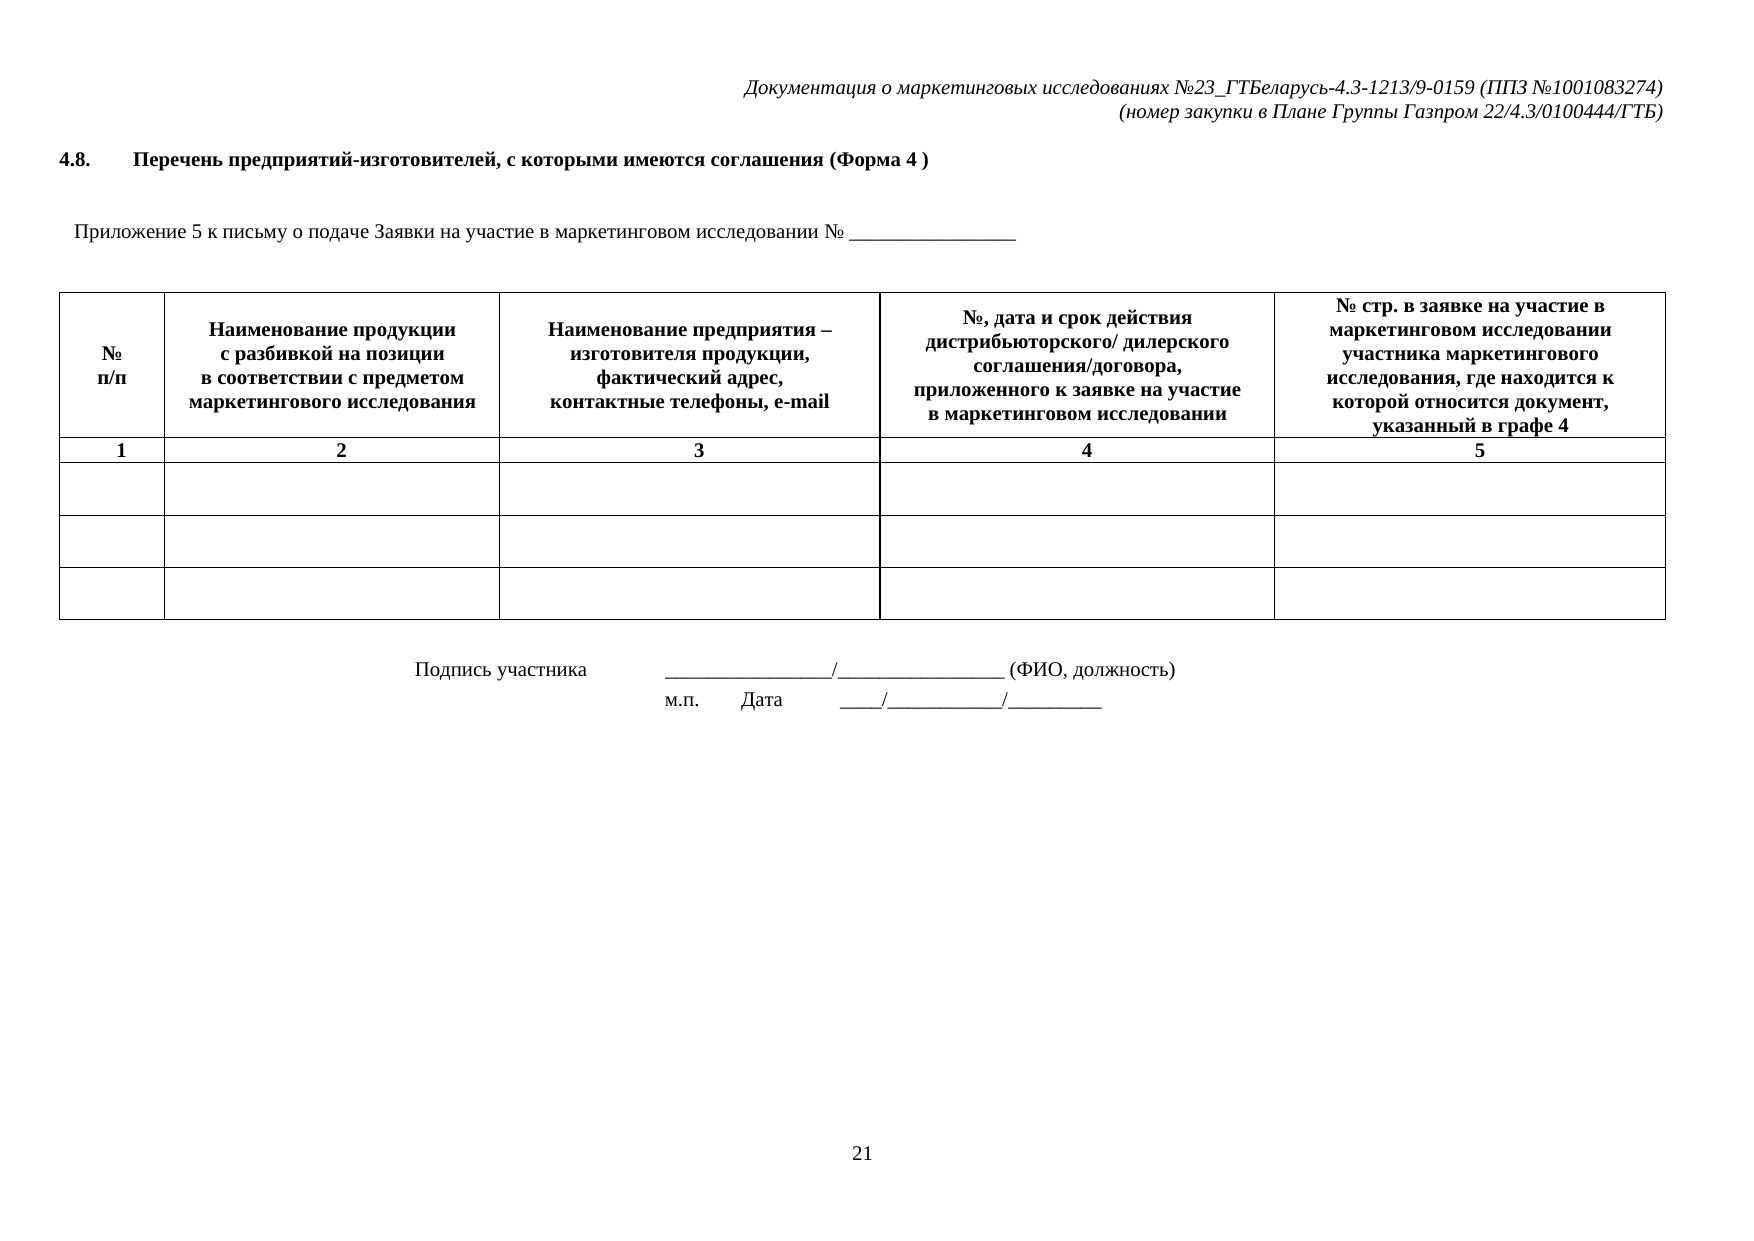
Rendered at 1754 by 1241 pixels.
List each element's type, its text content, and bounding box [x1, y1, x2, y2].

table_cell [881, 463, 1274, 514]
table_cell [500, 463, 879, 514]
table_cell [165, 568, 499, 619]
text м.п. Дата ____/___________/_________ [326, 687, 1665, 711]
table_header № стр. в заявке на участие в маркетинговом исследовании участника маркетингового исследования, где находится к которой относится документ, указанный в графе 4 [1275, 293, 1665, 437]
table_cell [881, 568, 1274, 619]
table_header № п/п [60, 293, 164, 437]
table_cell [500, 568, 879, 619]
table_cell 3 [500, 438, 879, 462]
table_cell [165, 463, 499, 514]
table_cell 4 [881, 438, 1274, 462]
text Подпись участника ________________/________________ (ФИО, должность) [326, 657, 1665, 681]
table_cell [60, 463, 164, 514]
table_cell [60, 568, 164, 619]
table_cell [1275, 568, 1665, 619]
table_cell [1275, 463, 1665, 514]
table_cell 2 [165, 438, 499, 462]
table_cell [60, 516, 164, 567]
table_cell 5 [1275, 438, 1665, 462]
text Приложение 5 к письму о подаче Заявки на участие в маркетинговом исследовании № ________________ [59, 219, 1665, 243]
table_header Наименование продукции с разбивкой на позиции в соответствии с предметом маркетингового исследования [165, 293, 499, 437]
list Перечень предприятий-изготовителей, с которыми имеются соглашения (Форма 4 ) [59, 147, 1665, 171]
table_cell [1275, 516, 1665, 567]
table_cell [500, 516, 879, 567]
table_cell 1 [60, 438, 164, 462]
table_cell [165, 516, 499, 567]
table_header Наименование предприятия – изготовителя продукции, фактический адрес, контактные телефоны, e-mail [500, 293, 879, 437]
table_cell [881, 516, 1274, 567]
table_header №, дата и срок действия дистрибьюторского/ дилерского соглашения/договора, приложенного к заявке на участие в маркетинговом исследовании [881, 293, 1274, 437]
